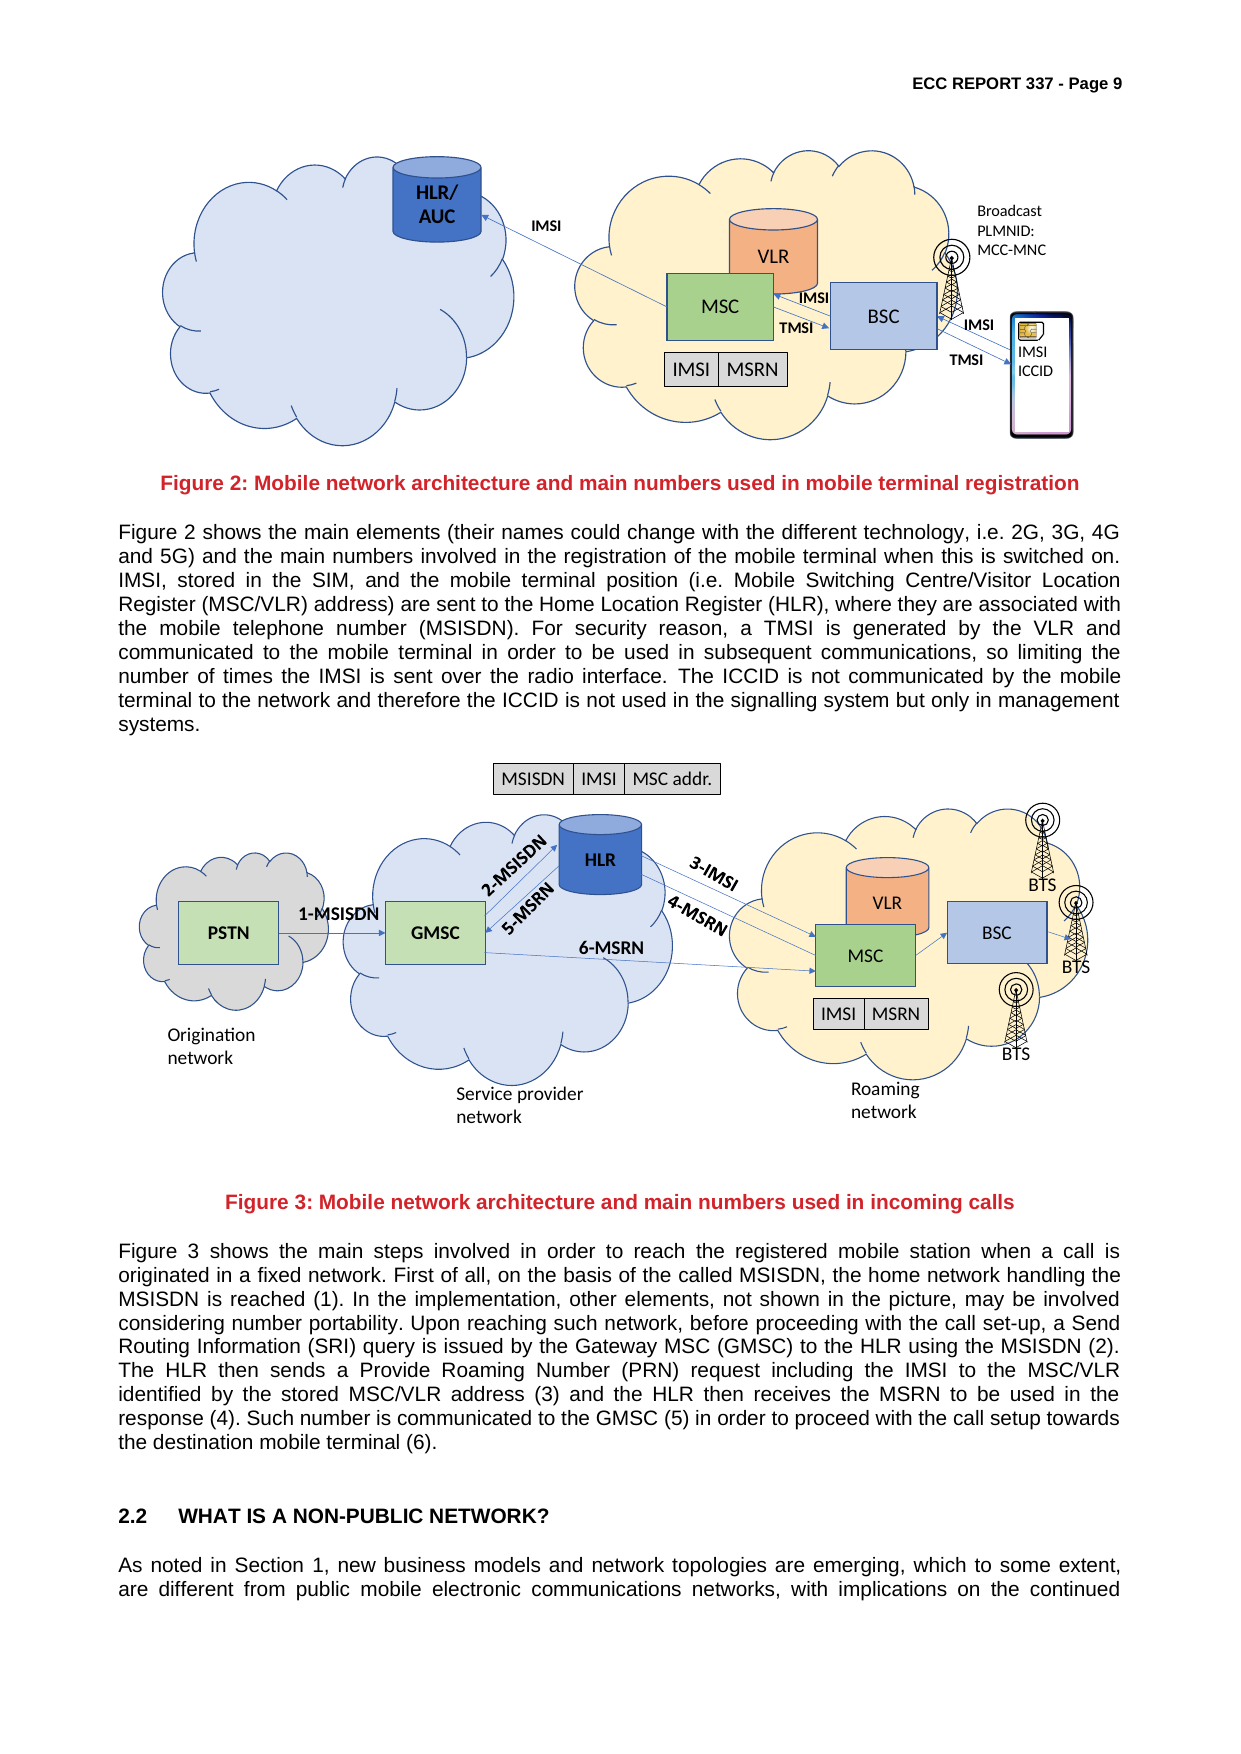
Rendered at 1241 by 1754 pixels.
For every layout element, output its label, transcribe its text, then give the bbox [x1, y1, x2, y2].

text Figure 2 shows the main elements (their names could change with the different technology, i.e. 2G, 3G, 4G and 5G) and the main numbers involved in the registration of the mobile terminal when this is switched on. IMSI, stored in the SIM, and the mobile terminal position (i.e. Mobile Switching Centre/Visitor Location Register (MSC/VLR) address) are sent to the Home Location Register (HLR), where they are associated with the mobile telephone number (MSISDN). For security reason, a TMSI is generated by the VLR and communicated to the mobile terminal in order to be used in subsequent communications, so limiting the number of times the IMSI is sent over the radio interface. The ICCID is not communicated by the mobile terminal to the network and therefore the ICCID is not used in the signalling system but only in management systems. [118, 520, 1122, 736]
subtitle What is a non-public network? [118, 1504, 1122, 1528]
text Figure 3: Mobile network architecture and main numbers used in incoming calls [118, 1189, 1122, 1213]
text Figure 2: Mobile network architecture and main numbers used in mobile terminal registration [118, 471, 1122, 495]
text Figure 3 shows the main steps involved in order to reach the registered mobile station when a call is originated in a fixed network. First of all, on the basis of the called MSISDN, the home network handling the MSISDN is reached (1). In the implementation, other elements, not shown in the picture, may be involved considering number portability. Upon reaching such network, before proceeding with the call set-up, a Send Routing Information (SRI) query is issued by the Gateway MSC (GMSC) to the HLR using the MSISDN (2). The HLR then sends a Provide Roaming Number (PRN) request including the IMSI to the MSC/VLR identified by the stored MSC/VLR address (3) and the HLR then receives the MSRN to be used in the response (4). Such number is communicated to the GMSC (5) in order to proceed with the call setup towards the destination mobile terminal (6). [118, 1238, 1122, 1454]
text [118, 1553, 1122, 1601]
